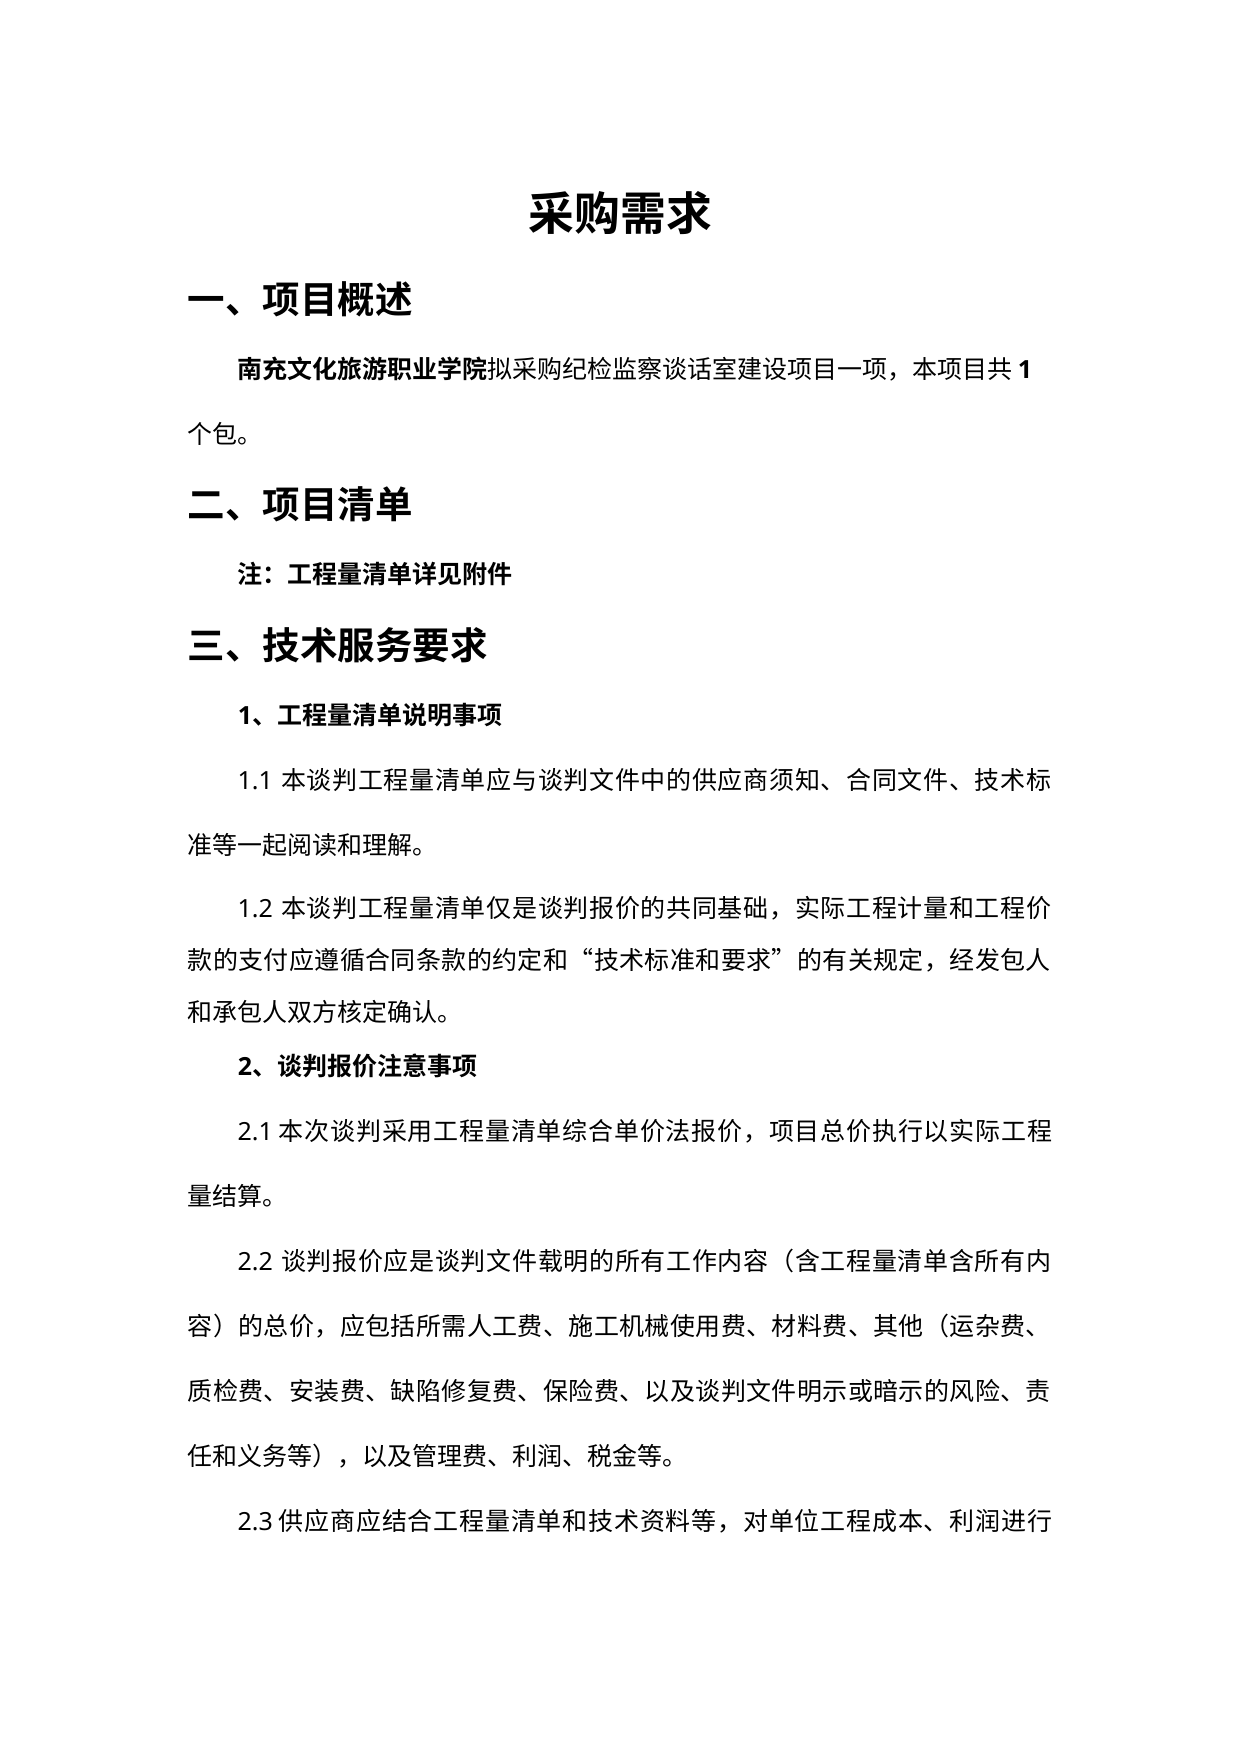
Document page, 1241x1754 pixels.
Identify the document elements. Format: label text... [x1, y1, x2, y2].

subtitle 一、项目概述 [187, 265, 1053, 330]
text 2、谈判报价注意事项 [187, 1032, 1053, 1097]
text 1.2 本谈判工程量清单仅是谈判报价的共同基础，实际工程计量和工程价款的支付应遵循合同条款的约定和“技术标准和要求”的有关规定，经发包人和承包人双方核定确认。 [187, 876, 1053, 1032]
text 1、工程量清单说明事项 [187, 681, 1053, 746]
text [187, 1487, 1053, 1552]
text 1.1 本谈判工程量清单应与谈判文件中的供应商须知、合同文件、技术标准等一起阅读和理解。 [187, 746, 1053, 876]
subtitle 三、技术服务要求 [187, 611, 1053, 676]
text 2.1本次谈判采用工程量清单综合单价法报价，项目总价执行以实际工程量结算。 [187, 1097, 1053, 1227]
text 采购需求 [187, 162, 1053, 259]
text 注：工程量清单详见附件 [187, 540, 1053, 605]
subtitle 二、项目清单 [187, 470, 1053, 535]
text 2.2 谈判报价应是谈判文件载明的所有工作内容（含工程量清单含所有内容）的总价，应包括所需人工费、施工机械使用费、材料费、其他（运杂费、质检费、安装费、缺陷修复费、保险费、以及谈判文件明示或暗示的风险、责任和义务等），以及管理费、利润、税金等。 [187, 1227, 1053, 1487]
text 南充文化旅游职业学院拟采购纪检监察谈话室建设项目一项，本项目共1个包。 [187, 335, 1053, 465]
